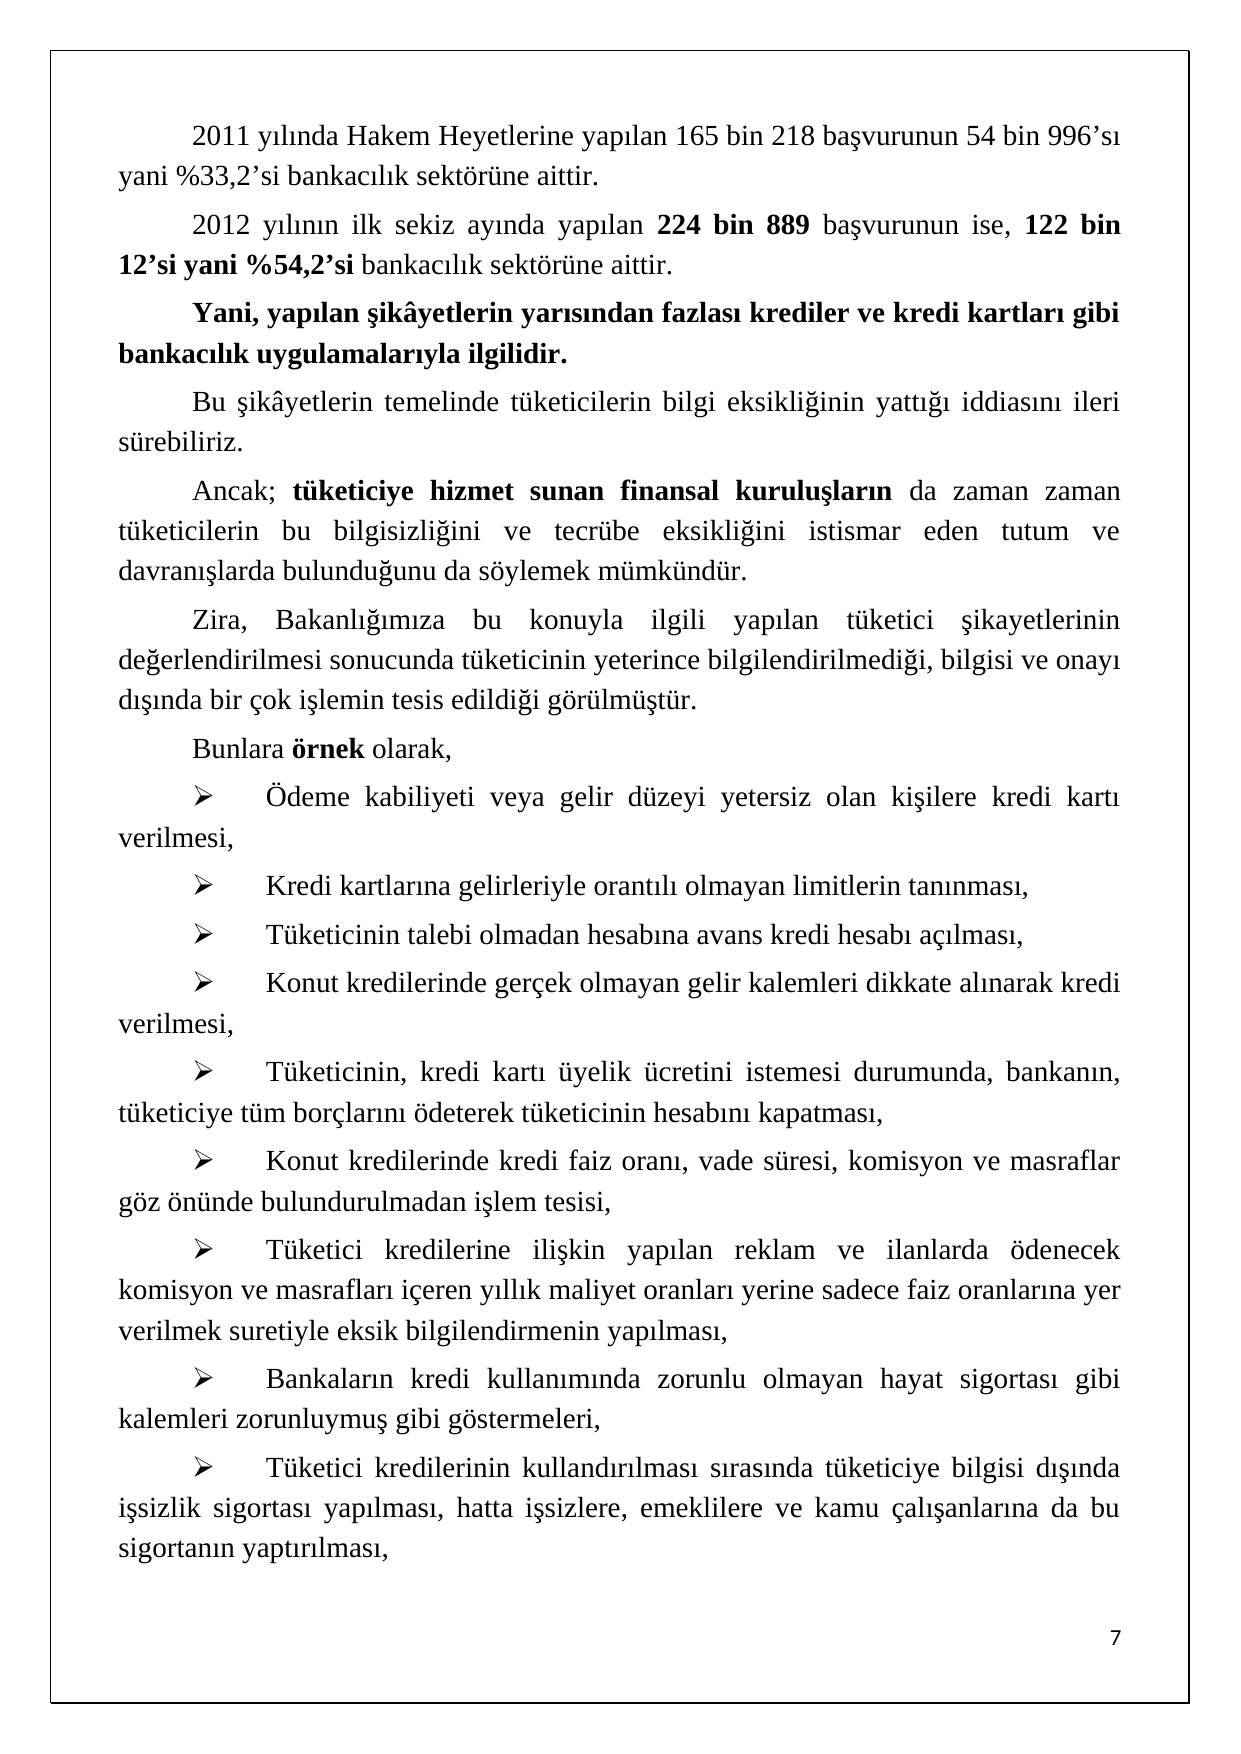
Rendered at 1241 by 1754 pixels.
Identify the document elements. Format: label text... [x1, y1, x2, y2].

list Tüketici kredilerinin kullandırılması sırasında tüketiciye bilgisi dışında işsizlik sigortası yapılması, hatta işsizlere, emeklilere ve kamu çalışanlarına da bu sigortanın yaptırılması, [118, 1450, 1121, 1564]
list Tüketicinin, kredi kartı üyelik ücretini istemesi durumunda, bankanın, tüketiciye tüm borçlarını ödeterek tüketicinin hesabını kapatması, [118, 1054, 1121, 1128]
text 2012 yılının ilk sekiz ayında yapılan 224 bin 889 başvurunun ise, 122 bin 12’si yani %54,2’si bankacılık sektörüne aittir. [118, 207, 1121, 281]
list Konut kredilerinde gerçek olmayan gelir kalemleri dikkate alınarak kredi verilmesi, [118, 966, 1121, 1039]
list Bankaların kredi kullanımında zorunlu olmayan hayat sigortası gibi kalemleri zorunluymuş gibi göstermeleri, [118, 1361, 1121, 1435]
text Ancak; tüketiciye hizmet sunan finansal kuruluşların da zaman zaman tüketicilerin bu bilgisizliğini ve tecrübe eksikliğini istismar eden tutum ve davranışlarda bulunduğunu da söylemek mümkündür. [118, 473, 1121, 587]
text Zira, Bakanlığımıza bu konuyla ilgili yapılan tüketici şikayetlerinin değerlendirilmesi sonucunda tüketicinin yeterince bilgilendirilmediği, bilgisi ve onayı dışında bir çok işlemin tesis edildiği görülmüştür. [118, 602, 1121, 716]
list Tüketicinin talebi olmadan hesabına avans kredi hesabı açılması, [118, 917, 1121, 951]
list Kredi kartlarına gelirleriyle orantılı olmayan limitlerin tanınması, [118, 868, 1121, 902]
text Bu şikâyetlerin temelinde tüketicilerin bilgi eksikliğinin yattığı iddiasını ileri sürebiliriz. [118, 384, 1121, 458]
list Ödeme kabiliyeti veya gelir düzeyi yetersiz olan kişilere kredi kartı verilmesi, [118, 779, 1121, 853]
list Konut kredilerinde kredi faiz oranı, vade süresi, komisyon ve masraflar göz önünde bulundurulmadan işlem tesisi, [118, 1143, 1121, 1217]
text 2011 yılında Hakem Heyetlerine yapılan 165 bin 218 başvurunun 54 bin 996’sı yani %33,2’si bankacılık sektörüne aittir. [118, 118, 1121, 192]
list Tüketici kredilerine ilişkin yapılan reklam ve ilanlarda ödenecek komisyon ve masrafları içeren yıllık maliyet oranları yerine sadece faiz oranlarına yer verilmek suretiyle eksik bilgilendirmenin yapılması, [118, 1232, 1121, 1346]
text Bunlara örnek olarak, [118, 731, 1121, 764]
text Yani, yapılan şikâyetlerin yarısından fazlası krediler ve kredi kartları gibi bankacılık uygulamalarıyla ilgilidir. [118, 296, 1121, 369]
